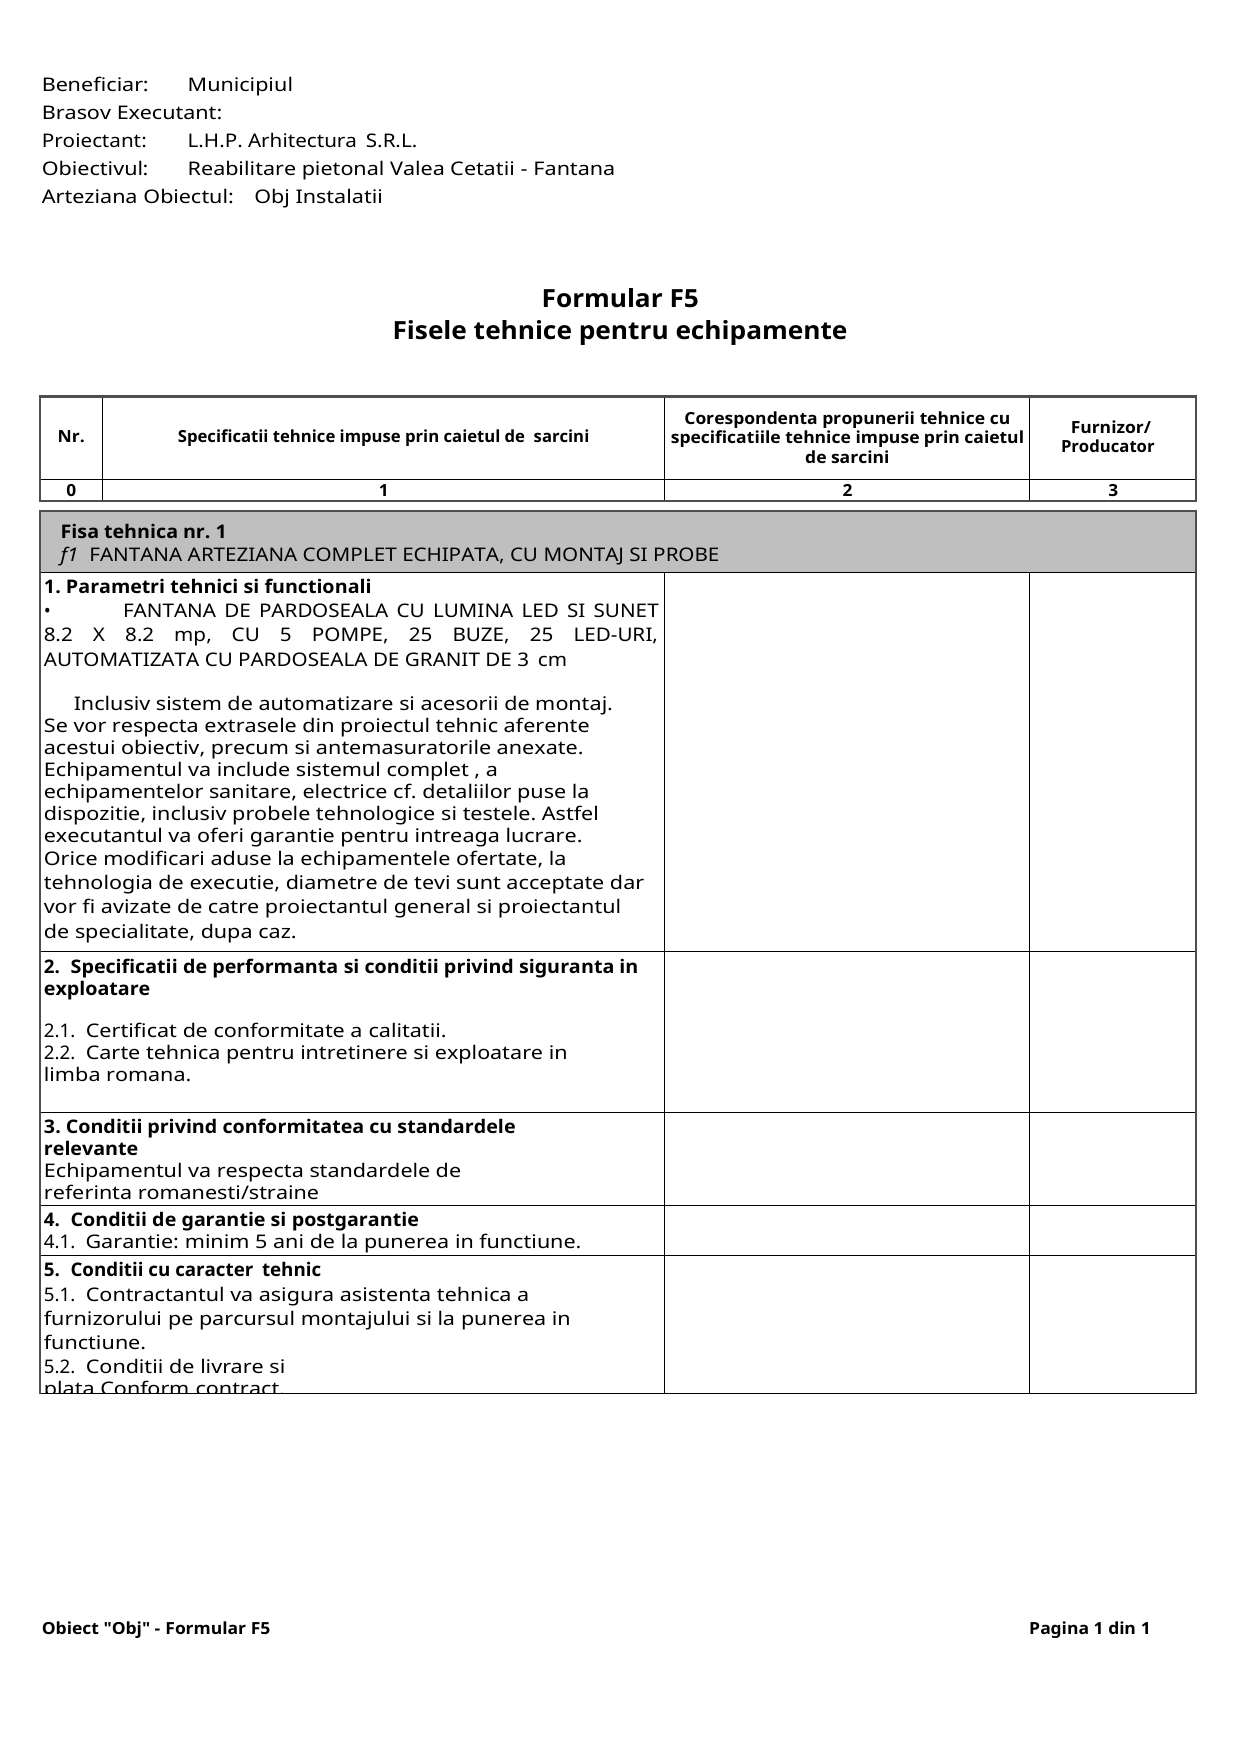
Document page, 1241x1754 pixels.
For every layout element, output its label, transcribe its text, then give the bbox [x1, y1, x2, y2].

text Obiect "Obj" - Formular F5 Pagina 1 din 1 [42, 1620, 1211, 1638]
table_cell Conditii cu caracter tehnic Contractantul va asigura asistenta tehnica a furnizorului pe parcursul montajului si la punerea in functiune. Conditii de livrare si plata Conform contract. [41, 1256, 664, 1393]
table_cell [1030, 952, 1195, 1112]
table_cell [665, 1206, 1029, 1255]
table_cell [665, 952, 1029, 1112]
table_cell [665, 1256, 1029, 1393]
table_cell [665, 1113, 1029, 1205]
text Fisele tehnice pentru echipamente [367, 313, 873, 346]
table_cell 1. Parametri tehnici si functionali FANTANA DE PARDOSEALA CU LUMINA LED SI SUNET 8.2 X 8.2 mp, CU 5 POMPE, 25 BUZE, 25 LED-URI, AUTOMATIZATA CU PARDOSEALA DE GRANIT DE 3 cm Inclusiv sistem de automatizare si acesorii de montaj. Se vor respecta extrasele din proiectul tehnic aferente acestui obiectiv, precum si antemasuratorile anexate. Echipamentul va include sistemul complet , a echipamentelor sanitare, electrice cf. detaliilor puse la dispozitie, inclusiv probele tehnologice si testele. Astfel executantul va oferi garantie pentru intreaga lucrare. Orice modificari aduse la echipamentele ofertate, la tehnologia de executie, diametre de tevi sunt acceptate dar vor fi avizate de catre proiectantul general si proiectantul de specialitate, dupa caz. [41, 573, 664, 951]
text Beneficiar: Municipiul Brasov Executant: [42, 72, 353, 125]
table_cell 1 [103, 480, 664, 499]
text Proiectant: L.H.P. Arhitectura S.R.L. [42, 128, 1211, 153]
table_cell 3 [1030, 480, 1195, 499]
table_cell 2 [665, 480, 1029, 499]
table_header Furnizor/ Producator [1030, 398, 1195, 479]
table_cell [665, 573, 1029, 951]
table_cell [1030, 1256, 1195, 1393]
table_header Specificatii tehnice impuse prin caietul de sarcini [103, 398, 664, 479]
table_cell [1030, 1206, 1195, 1255]
table_cell [1030, 573, 1195, 951]
table_cell Specificatii de performanta si conditii privind siguranta in exploatare Certificat de conformitate a calitatii. Carte tehnica pentru intretinere si exploatare in limba romana. [41, 952, 664, 1112]
subtitle Formular F5 [367, 281, 873, 313]
table_header Fisa tehnica nr. 1 f1 FANTANA ARTEZIANA COMPLET ECHIPATA, CU MONTAJ SI PROBE [41, 512, 1195, 572]
text Obiectivul: Reabilitare pietonal Valea Cetatii - Fantana Arteziana Obiectul: Obj Instalatii [42, 156, 687, 209]
table_cell 3. Conditii privind conformitatea cu standardele relevante Echipamentul va respecta standardele de referinta romanesti/straine [41, 1113, 664, 1205]
table_cell [1030, 1113, 1195, 1205]
table_cell 0 [41, 480, 102, 499]
table_header Corespondenta propunerii tehnice cu specificatiile tehnice impuse prin caietul de sarcini [665, 398, 1029, 479]
table_header Nr. [41, 398, 102, 479]
table_cell Conditii de garantie si postgarantie Garantie: minim 5 ani de la punerea in functiune. [41, 1206, 664, 1255]
